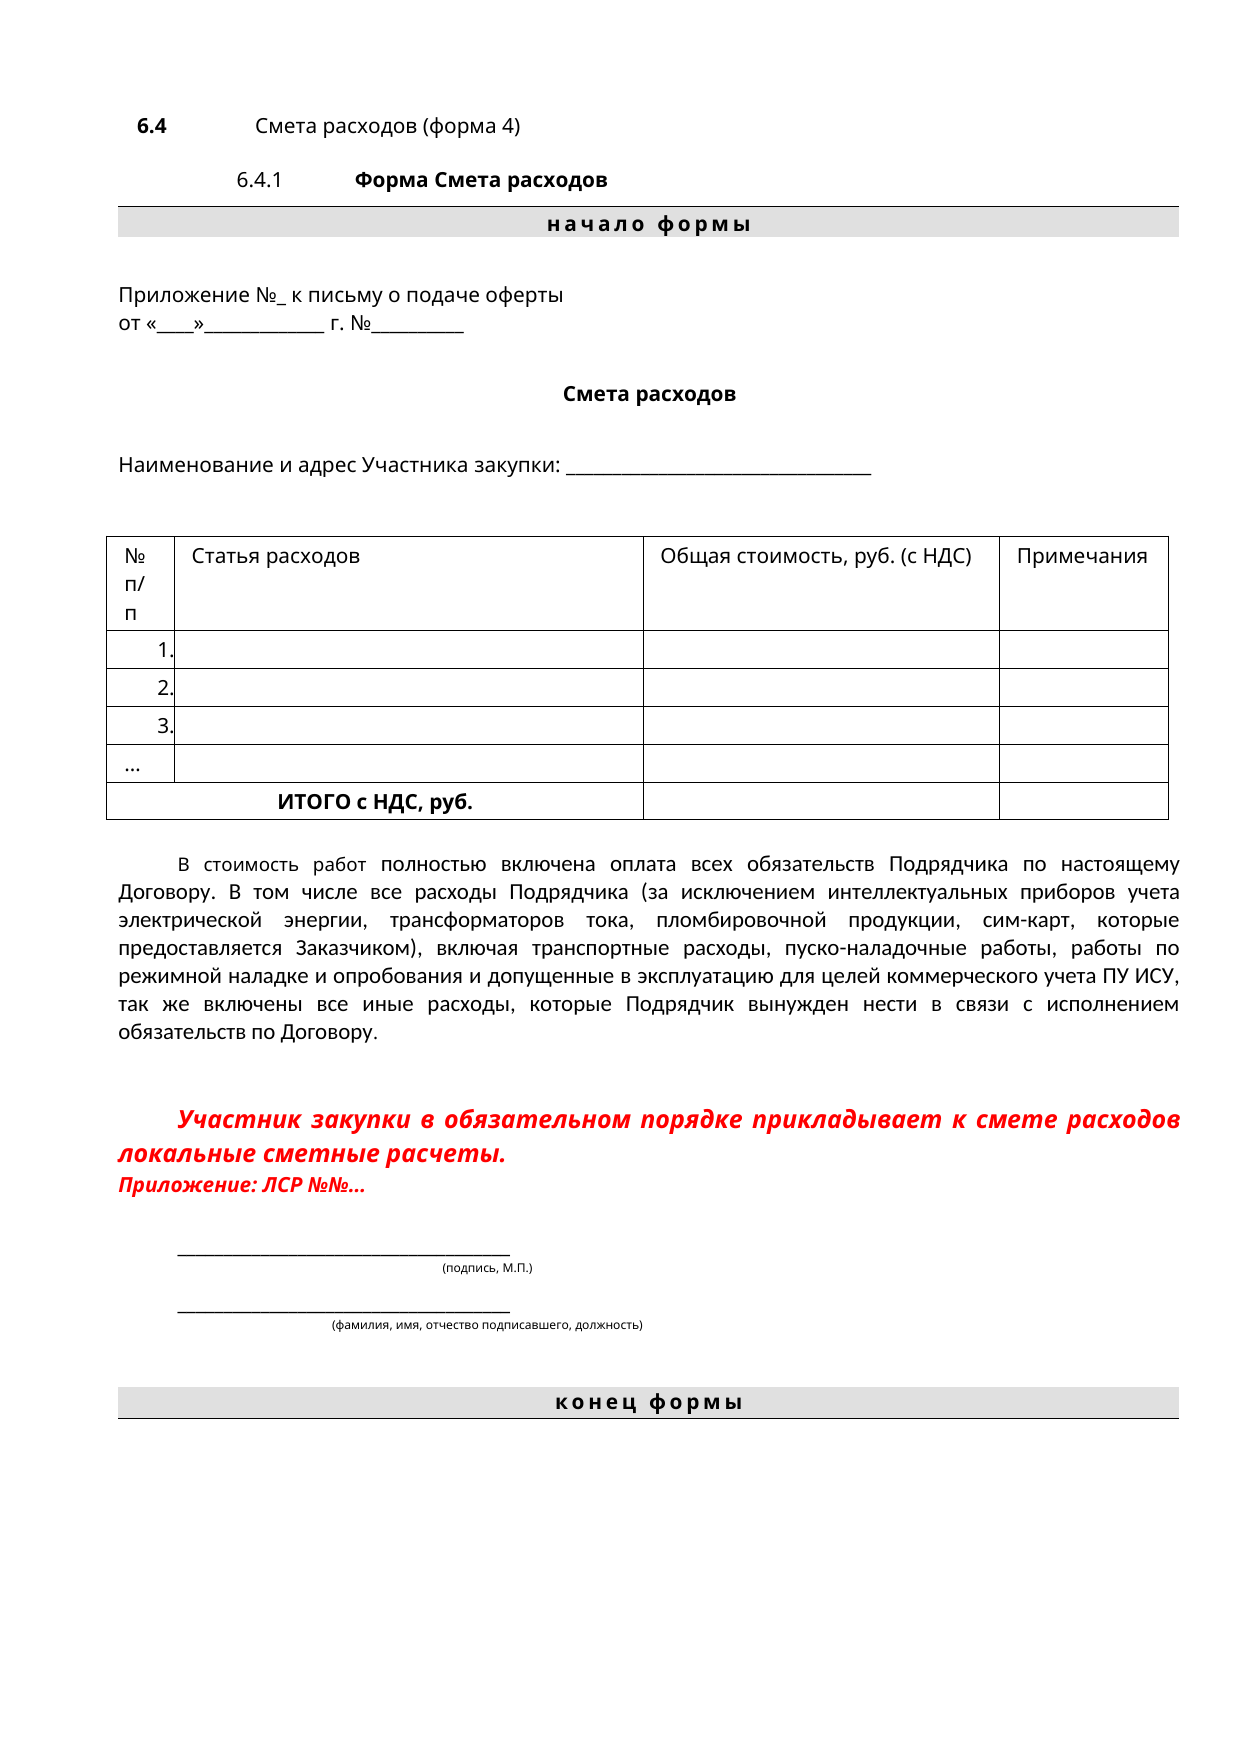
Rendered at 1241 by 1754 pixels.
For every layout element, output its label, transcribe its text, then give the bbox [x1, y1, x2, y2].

table_cell [107, 669, 174, 706]
table_cell [644, 631, 999, 668]
text (фамилия, имя, отчество подписавшего, должность) [118, 1316, 797, 1345]
table_cell [644, 707, 999, 744]
text Приложение: ЛСР №№… [118, 1170, 1181, 1198]
table_cell [107, 631, 174, 668]
table_cell [175, 631, 643, 668]
text (подпись, М.П.) [118, 1259, 797, 1288]
text конец формы [118, 1387, 1179, 1418]
text В стоимость работ полностью включена оплата всех обязательств Подрядчика по настоящему Договору. В том числе все расходы Подрядчика (за исключением интеллектуальных приборов учета электрической энергии, трансформаторов тока, пломбировочной продукции, сим-карт, которые предоставляется Заказчиком), включая транспортные расходы, пуско-наладочные работы, работы по режимной наладке и опробования и допущенные в эксплуатацию для целей коммерческого учета ПУ ИСУ, так же включены все иные расходы, которые Подрядчик вынужден нести в связи с исполнением обязательств по Договору. [118, 849, 1181, 1045]
table_cell [1000, 631, 1168, 668]
text ____________________________________ [118, 1231, 1181, 1259]
text Наименование и адрес Участника закупки: _________________________________ [118, 450, 1181, 479]
table_cell [1000, 783, 1168, 819]
table_cell ИТОГО с НДС, руб. [107, 783, 643, 819]
text ____________________________________ [118, 1288, 1181, 1316]
table_header № п/п [107, 537, 174, 630]
table_cell [1000, 707, 1168, 744]
subtitle Смета расходов (форма 4) [137, 111, 1181, 140]
list Форма Смета расходов [236, 165, 1181, 193]
text Смета расходов [118, 379, 1181, 408]
table_header Примечания [1000, 537, 1168, 630]
text Участник закупки в обязательном порядке прикладывает к смете расходов локальные сметные расчеты. [118, 1102, 1181, 1170]
table_cell [175, 669, 643, 706]
table_cell [175, 707, 643, 744]
table_cell [644, 745, 999, 782]
table_header Статья расходов [175, 537, 643, 630]
table_cell [175, 745, 643, 782]
table_cell [1000, 745, 1168, 782]
text Приложение №_ к письму о подаче оферты от «____»_____________ г. №__________ [118, 280, 1181, 337]
table_cell [107, 707, 174, 744]
table_cell … [107, 745, 174, 782]
table_cell [1000, 669, 1168, 706]
table_cell [644, 669, 999, 706]
table_header Общая стоимость, руб. (с НДС) [644, 537, 999, 630]
table_cell [644, 783, 999, 819]
text начало формы [118, 207, 1179, 237]
